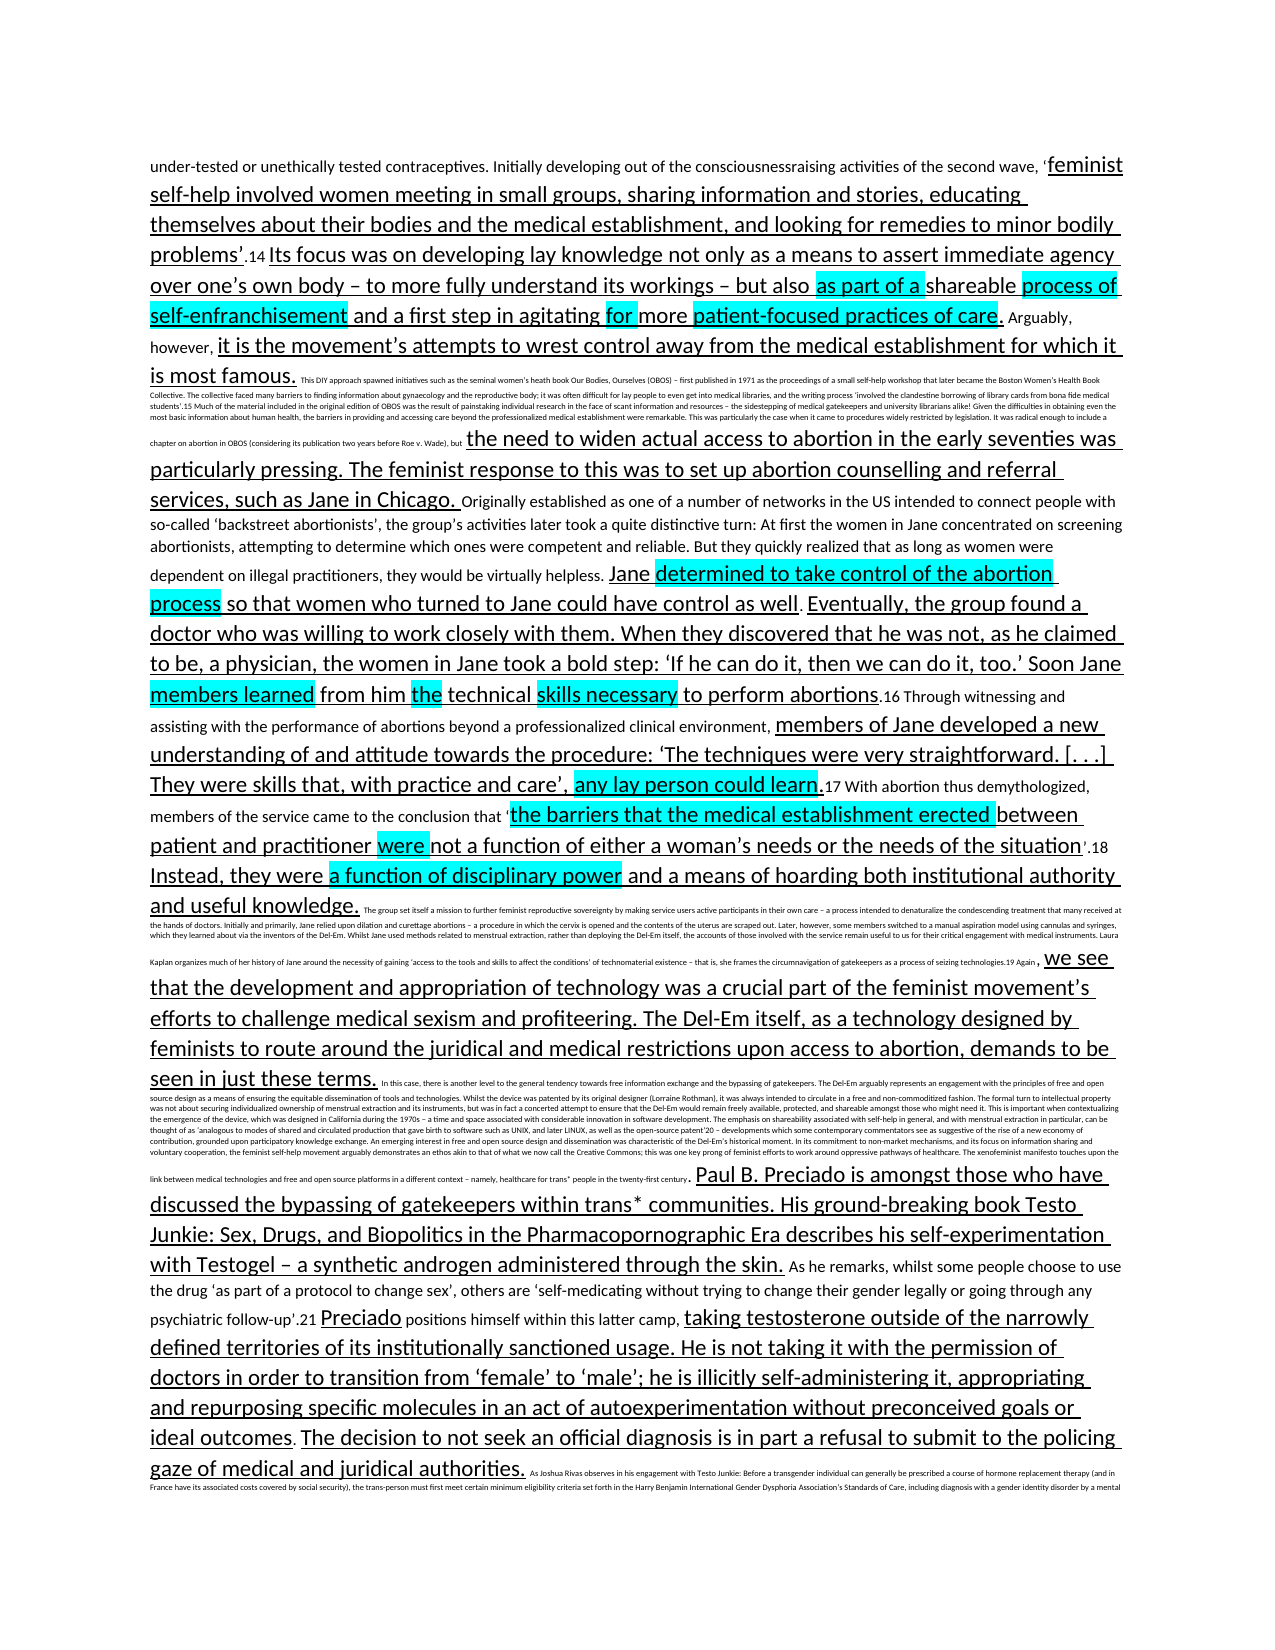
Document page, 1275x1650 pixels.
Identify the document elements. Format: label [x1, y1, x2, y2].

text [150, 150, 1125, 1493]
